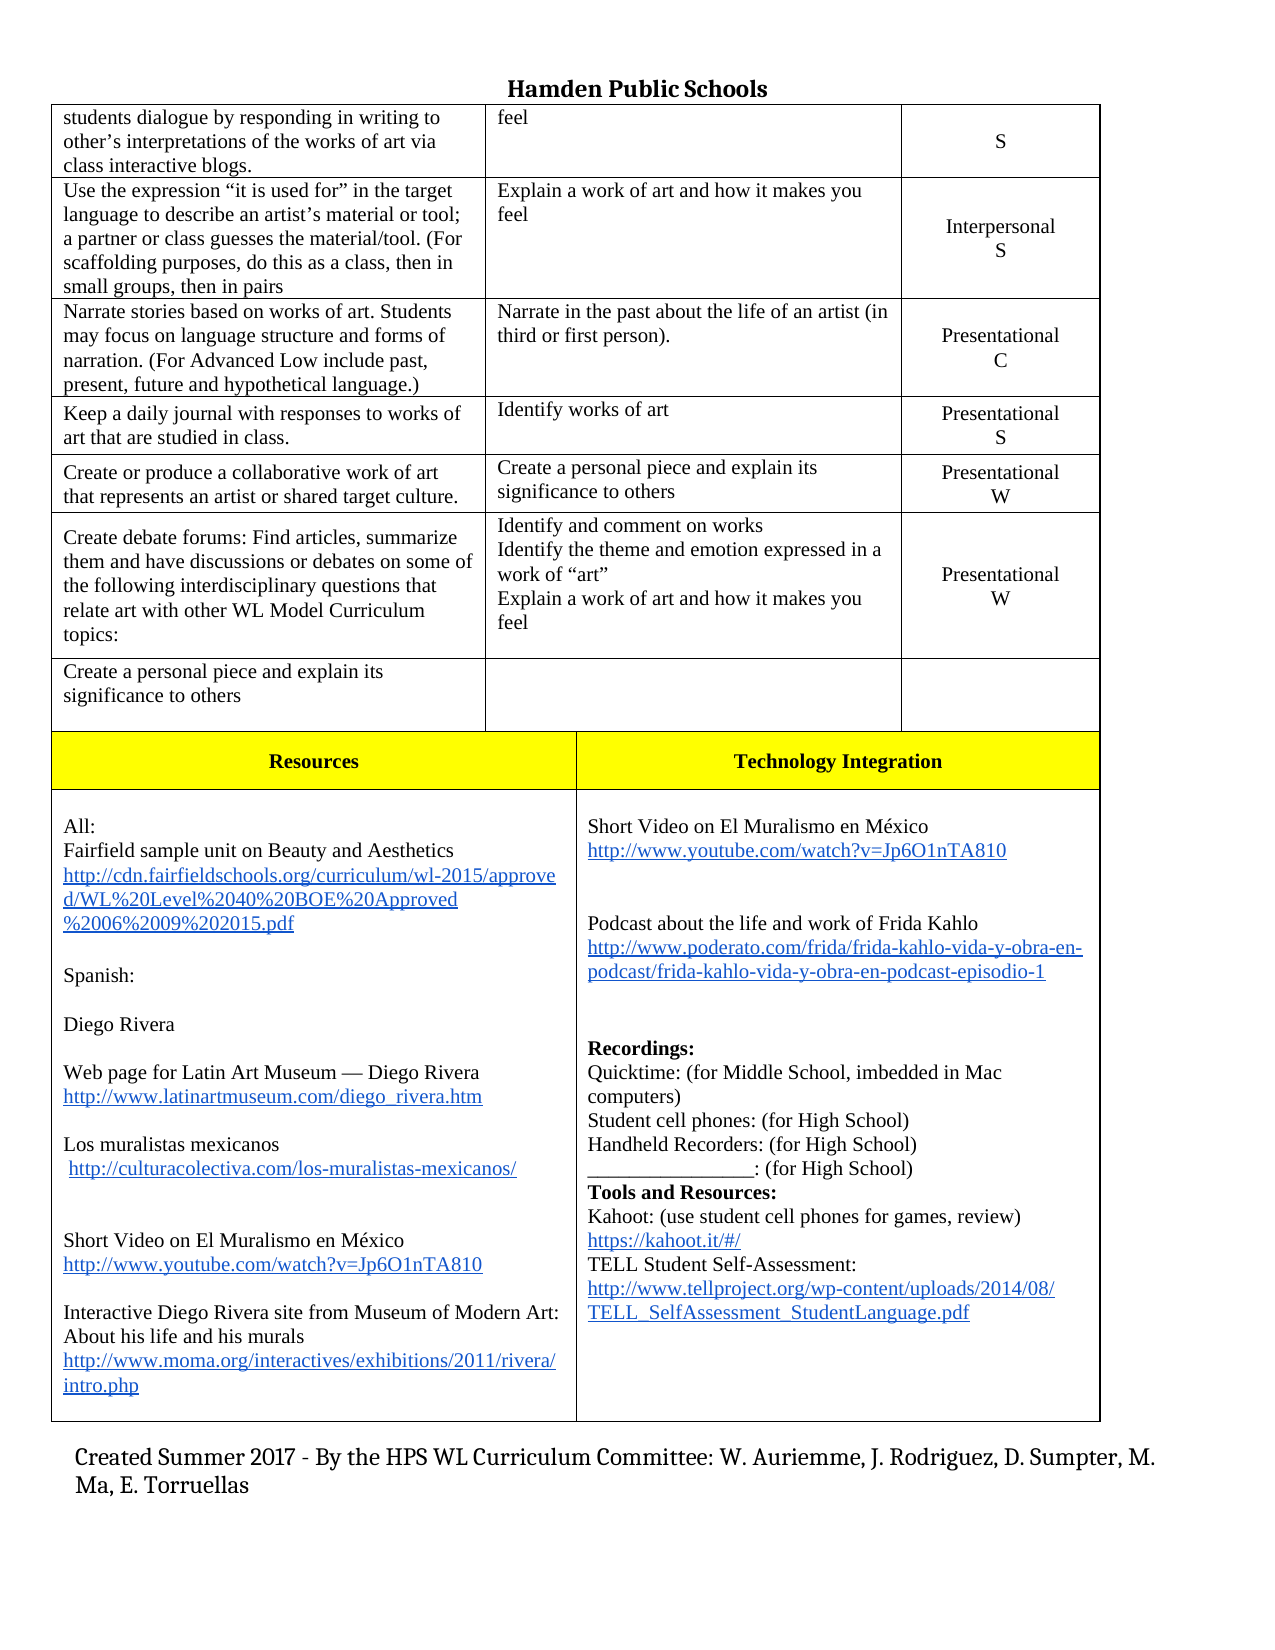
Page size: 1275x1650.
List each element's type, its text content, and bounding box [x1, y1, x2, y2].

table_cell Create debate forums: Find articles, summarize them and have discussions or debates on some of the following interdisciplinary questions that relate art with other WL Model Curriculum topics: [52, 513, 485, 658]
table_cell Narrate in the past about the life of an artist (in third or first person). [486, 299, 901, 396]
table_cell [486, 659, 901, 731]
table_cell Explain a work of art and how it makes you feel [486, 178, 901, 298]
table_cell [486, 105, 901, 177]
table_cell Technology Integration [577, 732, 1099, 789]
table_cell Resources [52, 732, 576, 789]
table_cell Interpersonal S [902, 105, 1099, 177]
table_cell [902, 659, 1099, 731]
table_cell Identify and comment on works Identify the theme and emotion expressed in a work of “art” Explain a work of art and how it makes you feel [486, 513, 901, 658]
table_cell Presentational S [902, 397, 1099, 454]
table_cell Interpersonal S [902, 178, 1099, 298]
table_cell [52, 105, 485, 177]
table_cell Presentational W [902, 513, 1099, 658]
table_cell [52, 790, 576, 1421]
table_cell Create or produce a collaborative work of art that represents an artist or shared target culture. [52, 455, 485, 512]
table_cell Create a personal piece and explain its significance to others [486, 455, 901, 512]
table_cell Narrate stories based on works of art. Students may focus on language structure and forms of narration. (For Advanced Low include past, present, future and hypothetical language.) [52, 299, 485, 396]
table_cell Presentational W [902, 455, 1099, 512]
table_cell Keep a daily journal with responses to works of art that are studied in class. [52, 397, 485, 454]
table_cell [577, 790, 1099, 1421]
table_cell Presentational C [902, 299, 1099, 396]
table_cell Use the expression “it is used for” in the target language to describe an artist’s material or tool; a partner or class guesses the material/tool. (For scaffolding purposes, do this as a class, then in small groups, then in pairs [52, 178, 485, 298]
table_cell Identify works of art [486, 397, 901, 454]
table_cell Create a personal piece and explain its significance to others [52, 659, 485, 731]
